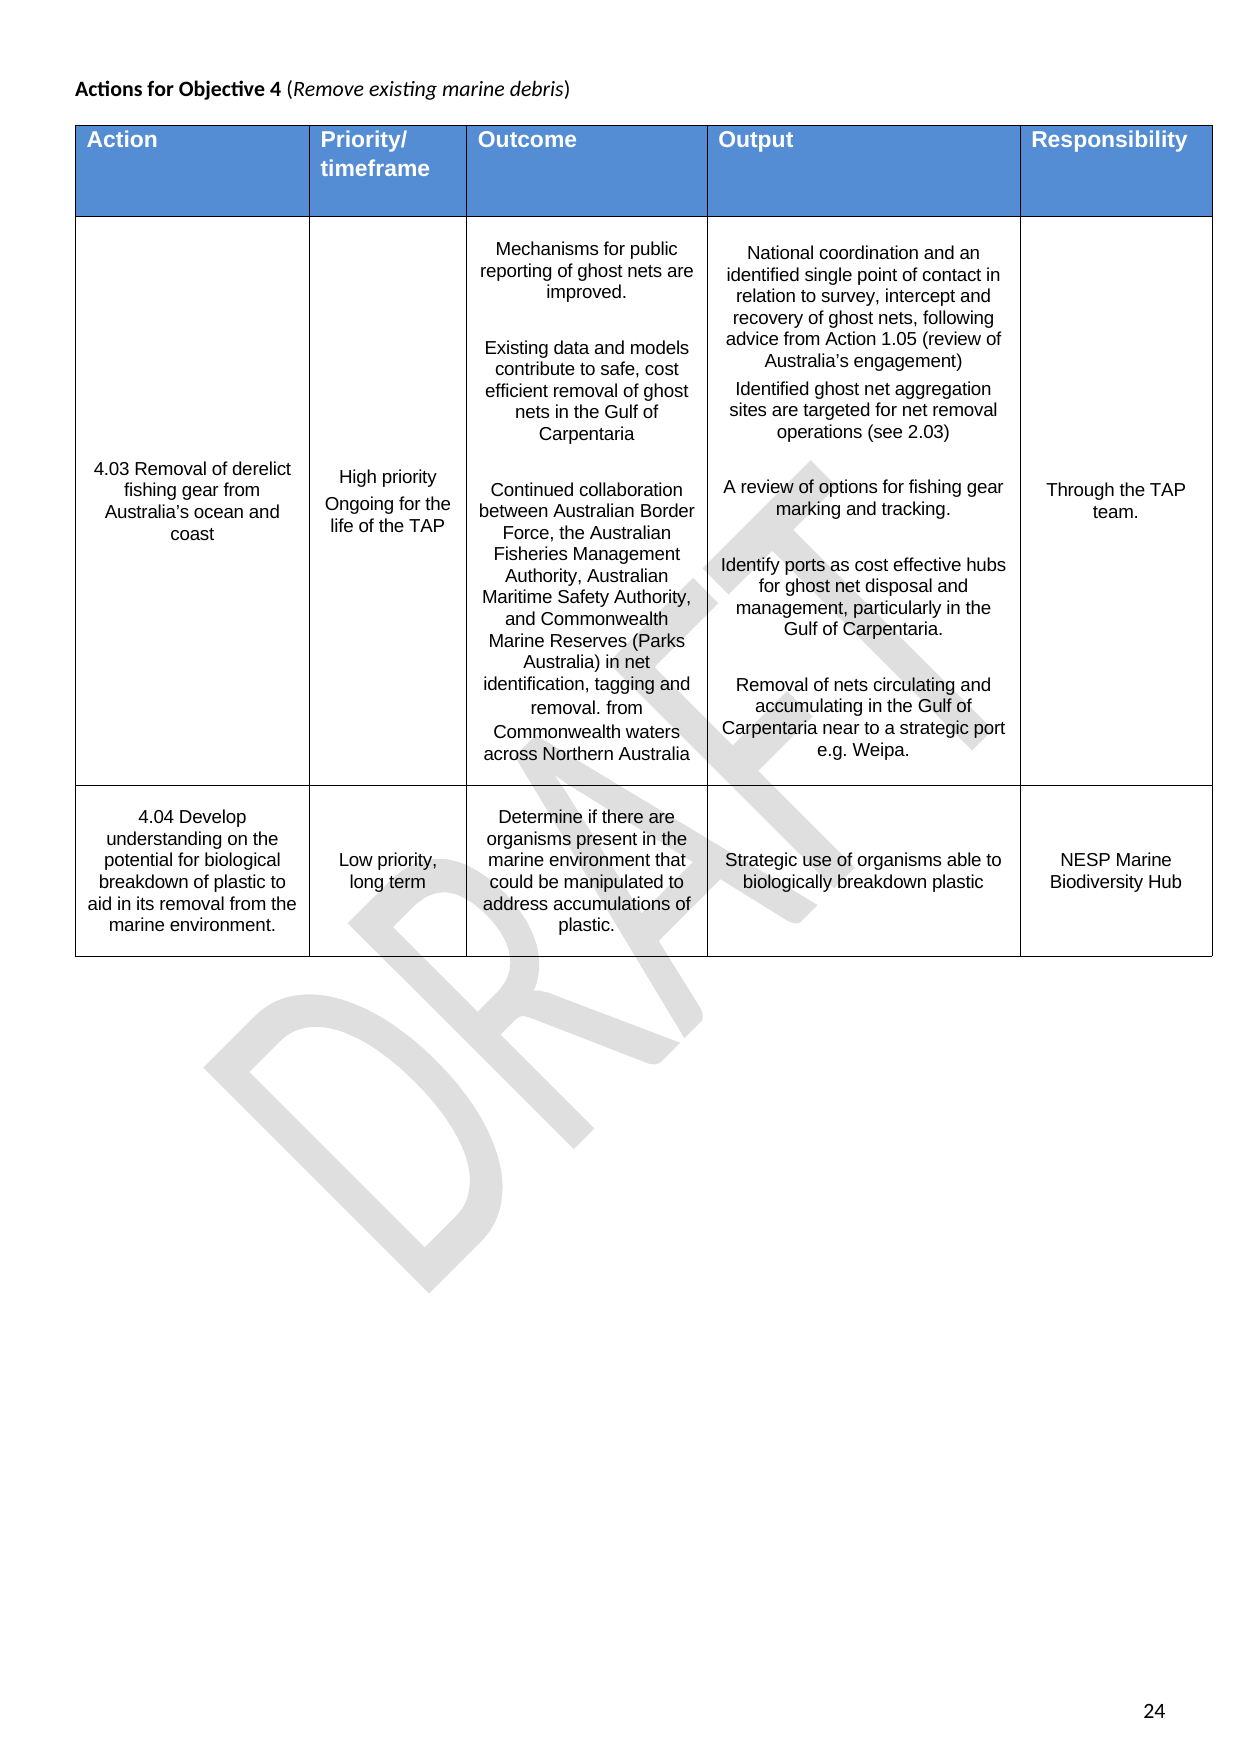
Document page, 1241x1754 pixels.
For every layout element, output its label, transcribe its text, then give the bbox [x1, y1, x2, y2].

table_header Outcome [467, 126, 707, 216]
table_cell National coordination and an identified single point of contact in relation to survey, intercept and recovery of ghost nets, following advice from Action 1.05 (review of Australia’s engagement) Identified ghost net aggregation sites are targeted for net removal operations (see 2.03) A review of options for fishing gear marking and tracking. Identify ports as cost effective hubs for ghost net disposal and management, particularly in the Gulf of Carpentaria. Removal of nets circulating and accumulating in the Gulf of Carpentaria near to a strategic port e.g. Weipa. [708, 217, 1020, 785]
table_cell 4.03 Removal of derelict fishing gear from Australia’s ocean and coast [76, 217, 309, 785]
table_cell High priority Ongoing for the life of the TAP [310, 217, 466, 785]
text Actions for Objective 4 (Remove existing marine debris) [75, 75, 1165, 102]
table_cell Mechanisms for public reporting of ghost nets are improved. Existing data and models contribute to safe, cost efficient removal of ghost nets in the Gulf of Carpentaria Continued collaboration between Australian Border Force, the Australian Fisheries Management Authority, Australian Maritime Safety Authority, and Commonwealth Marine Reserves (Parks Australia) in net identification, tagging and removal. from Commonwealth waters across Northern Australia [467, 217, 707, 785]
table_cell 4.04 Develop understanding on the potential for biological breakdown of plastic to aid in its removal from the marine environment. [76, 786, 309, 956]
table_header Priority/ timeframe [310, 126, 466, 216]
table_header Responsibility [1021, 126, 1212, 216]
table_cell Low priority, long term [310, 786, 466, 956]
table_cell Determine if there are organisms present in the marine environment that could be manipulated to address accumulations of plastic. [467, 786, 707, 956]
table_header Action [76, 126, 309, 216]
table_header Output [708, 126, 1020, 216]
table_cell Through the TAP team. [1021, 217, 1212, 785]
table_cell NESP Marine Biodiversity Hub [1021, 786, 1212, 956]
table_cell Strategic use of organisms able to biologically breakdown plastic [708, 786, 1020, 956]
